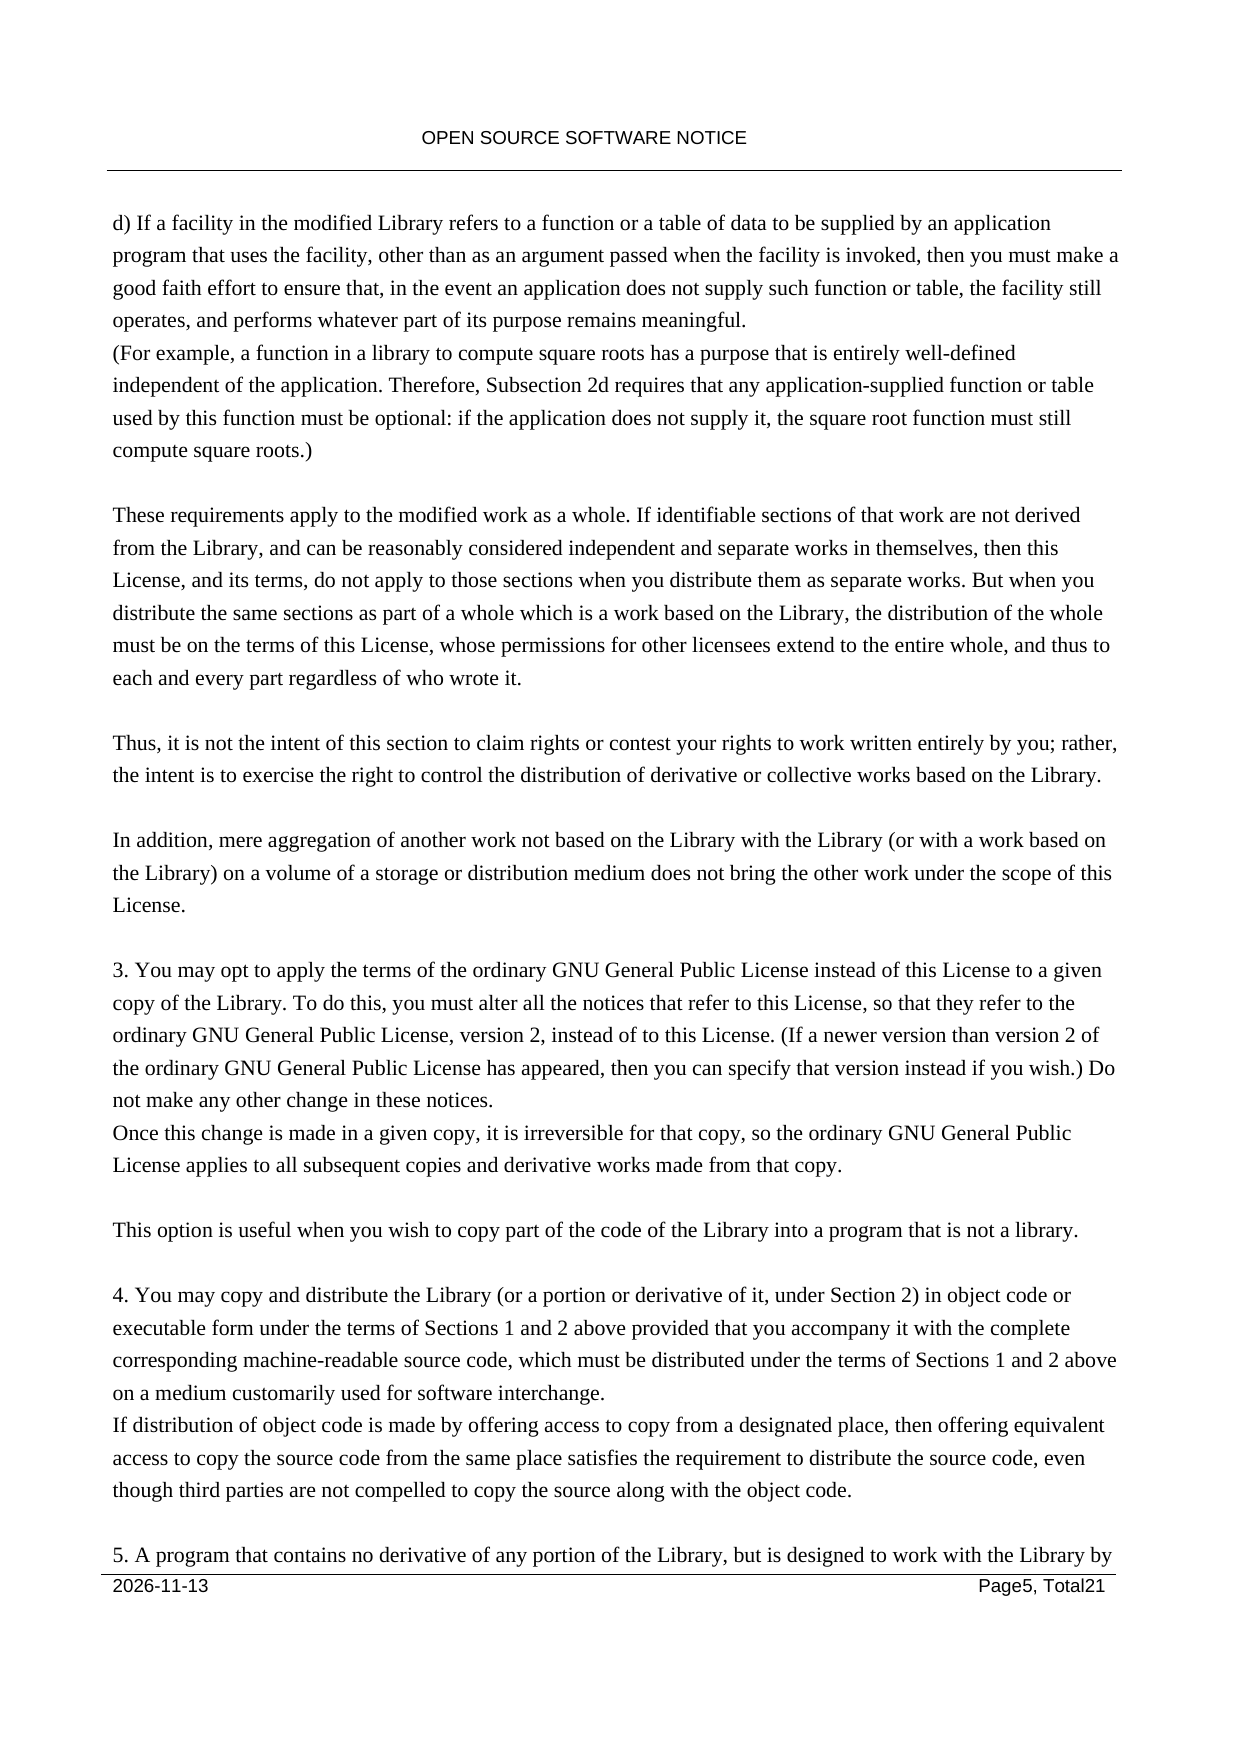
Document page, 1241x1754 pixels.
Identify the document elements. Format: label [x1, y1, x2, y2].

text [112, 206, 1128, 1571]
